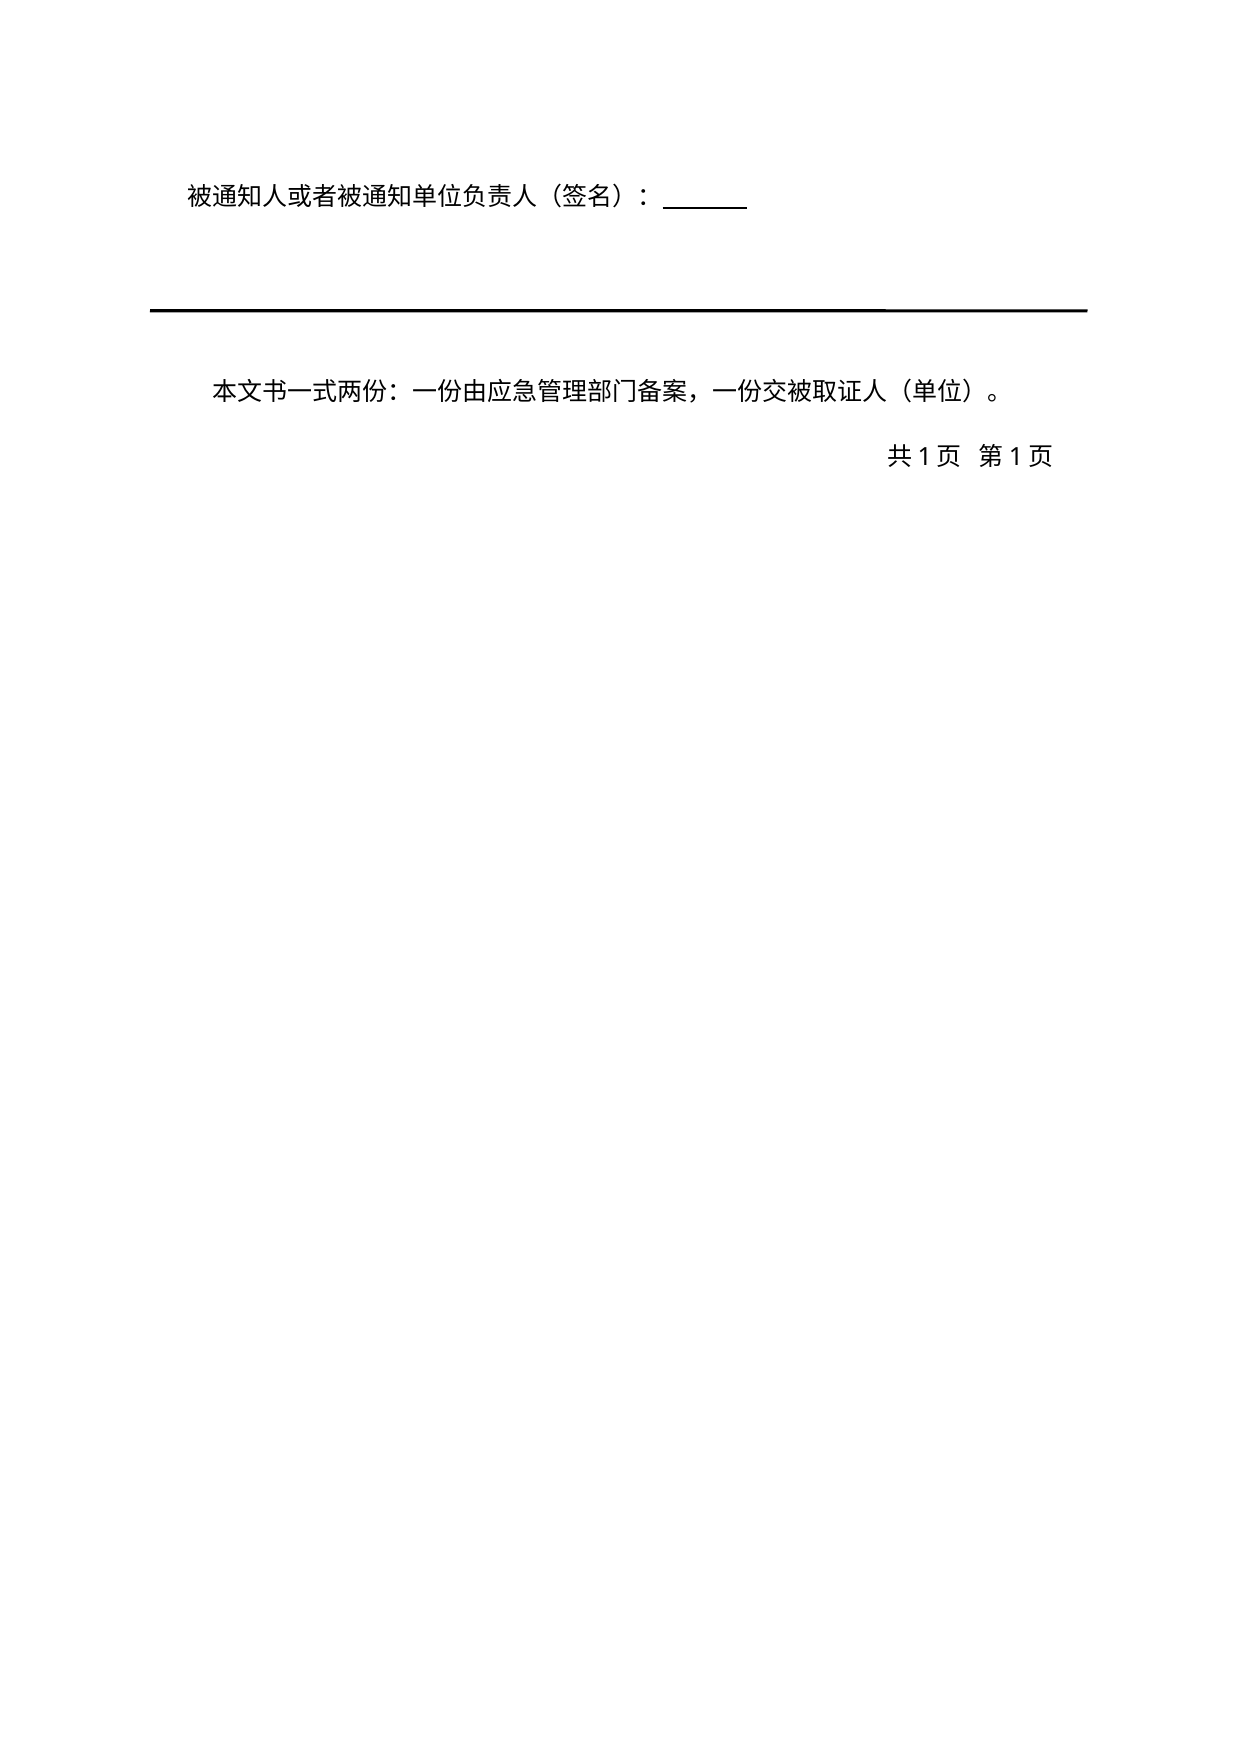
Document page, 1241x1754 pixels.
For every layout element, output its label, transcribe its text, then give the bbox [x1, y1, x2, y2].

text 共1页 第1页 [187, 422, 1053, 487]
text 本文书一式两份：一份由应急管理部门备案，一份交被取证人（单位）。 [187, 357, 1053, 422]
text 被通知人或者被通知单位负责人（签名）： [187, 162, 1053, 227]
